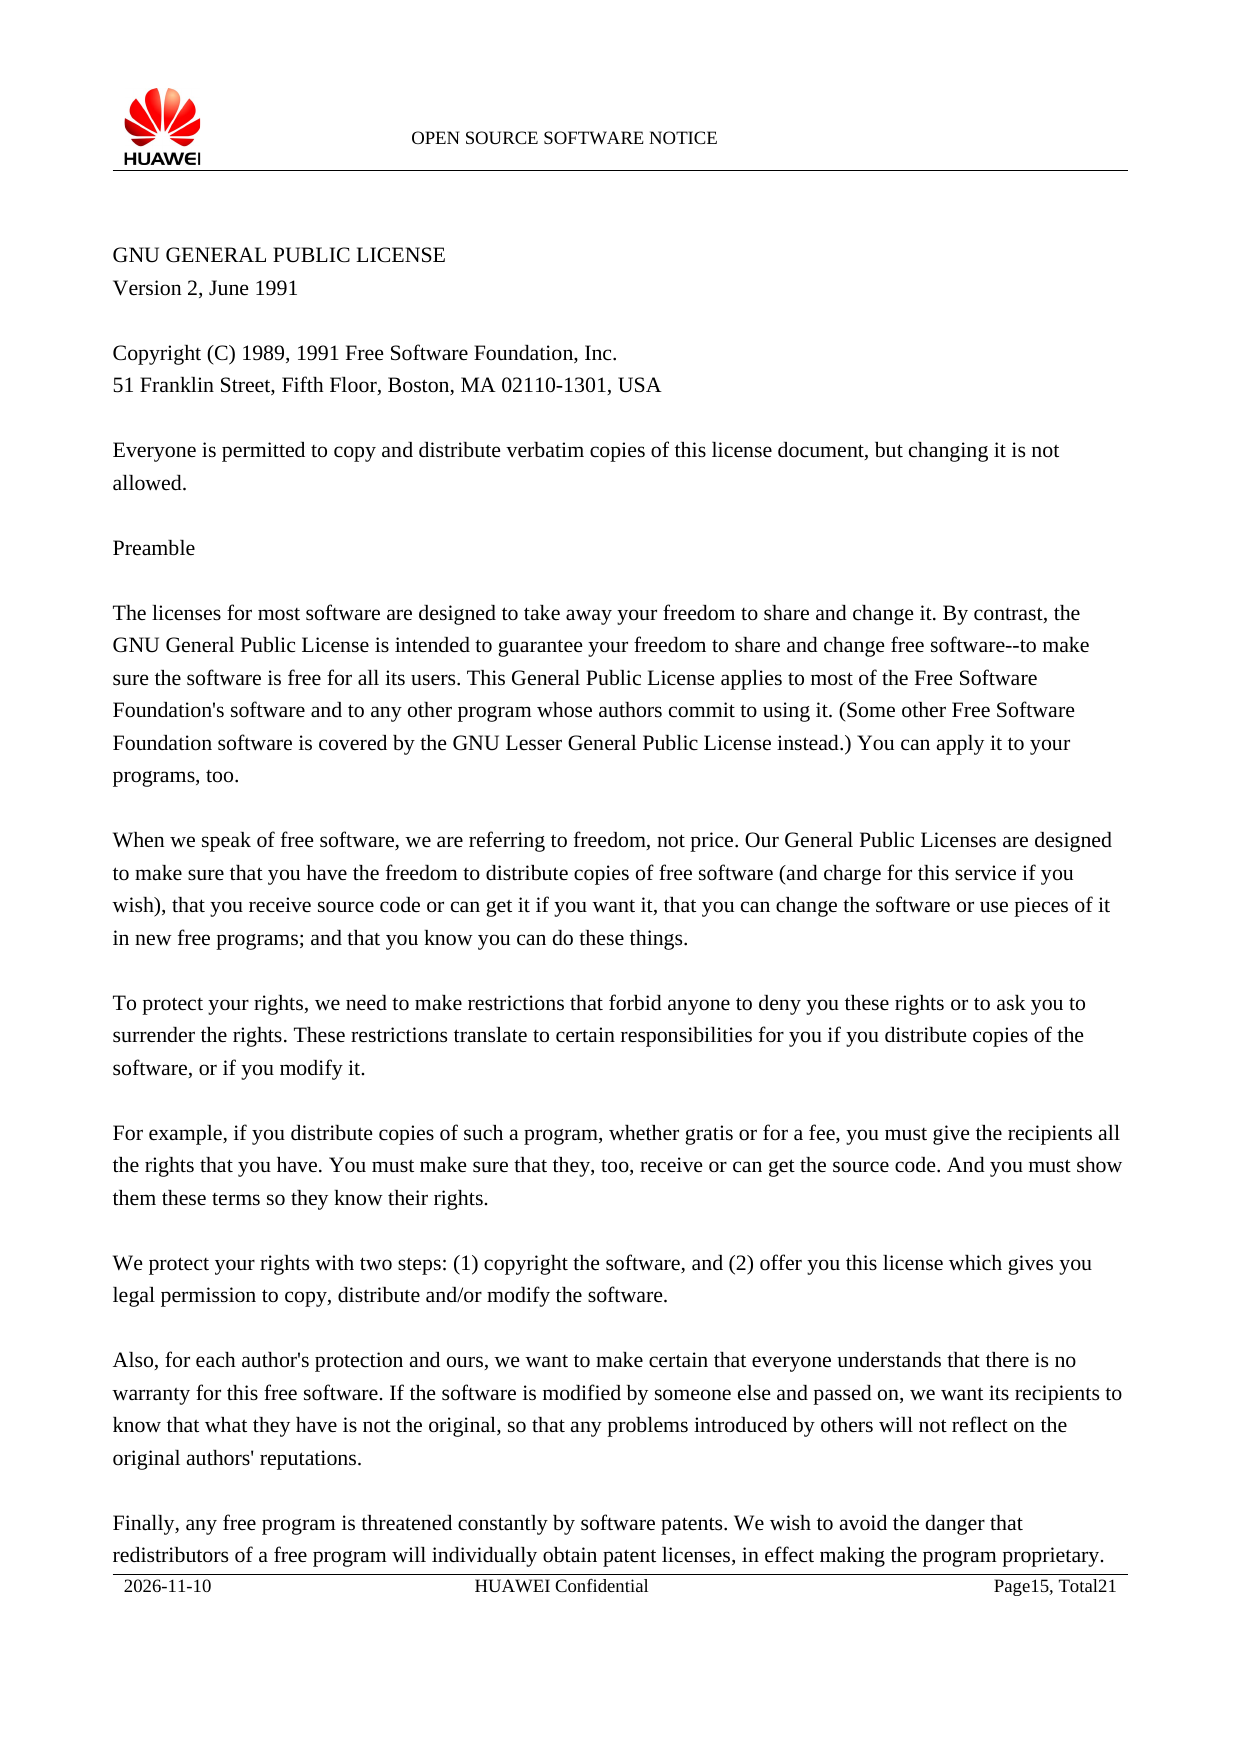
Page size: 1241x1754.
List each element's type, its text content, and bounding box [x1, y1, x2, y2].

picture [124, 88, 201, 165]
